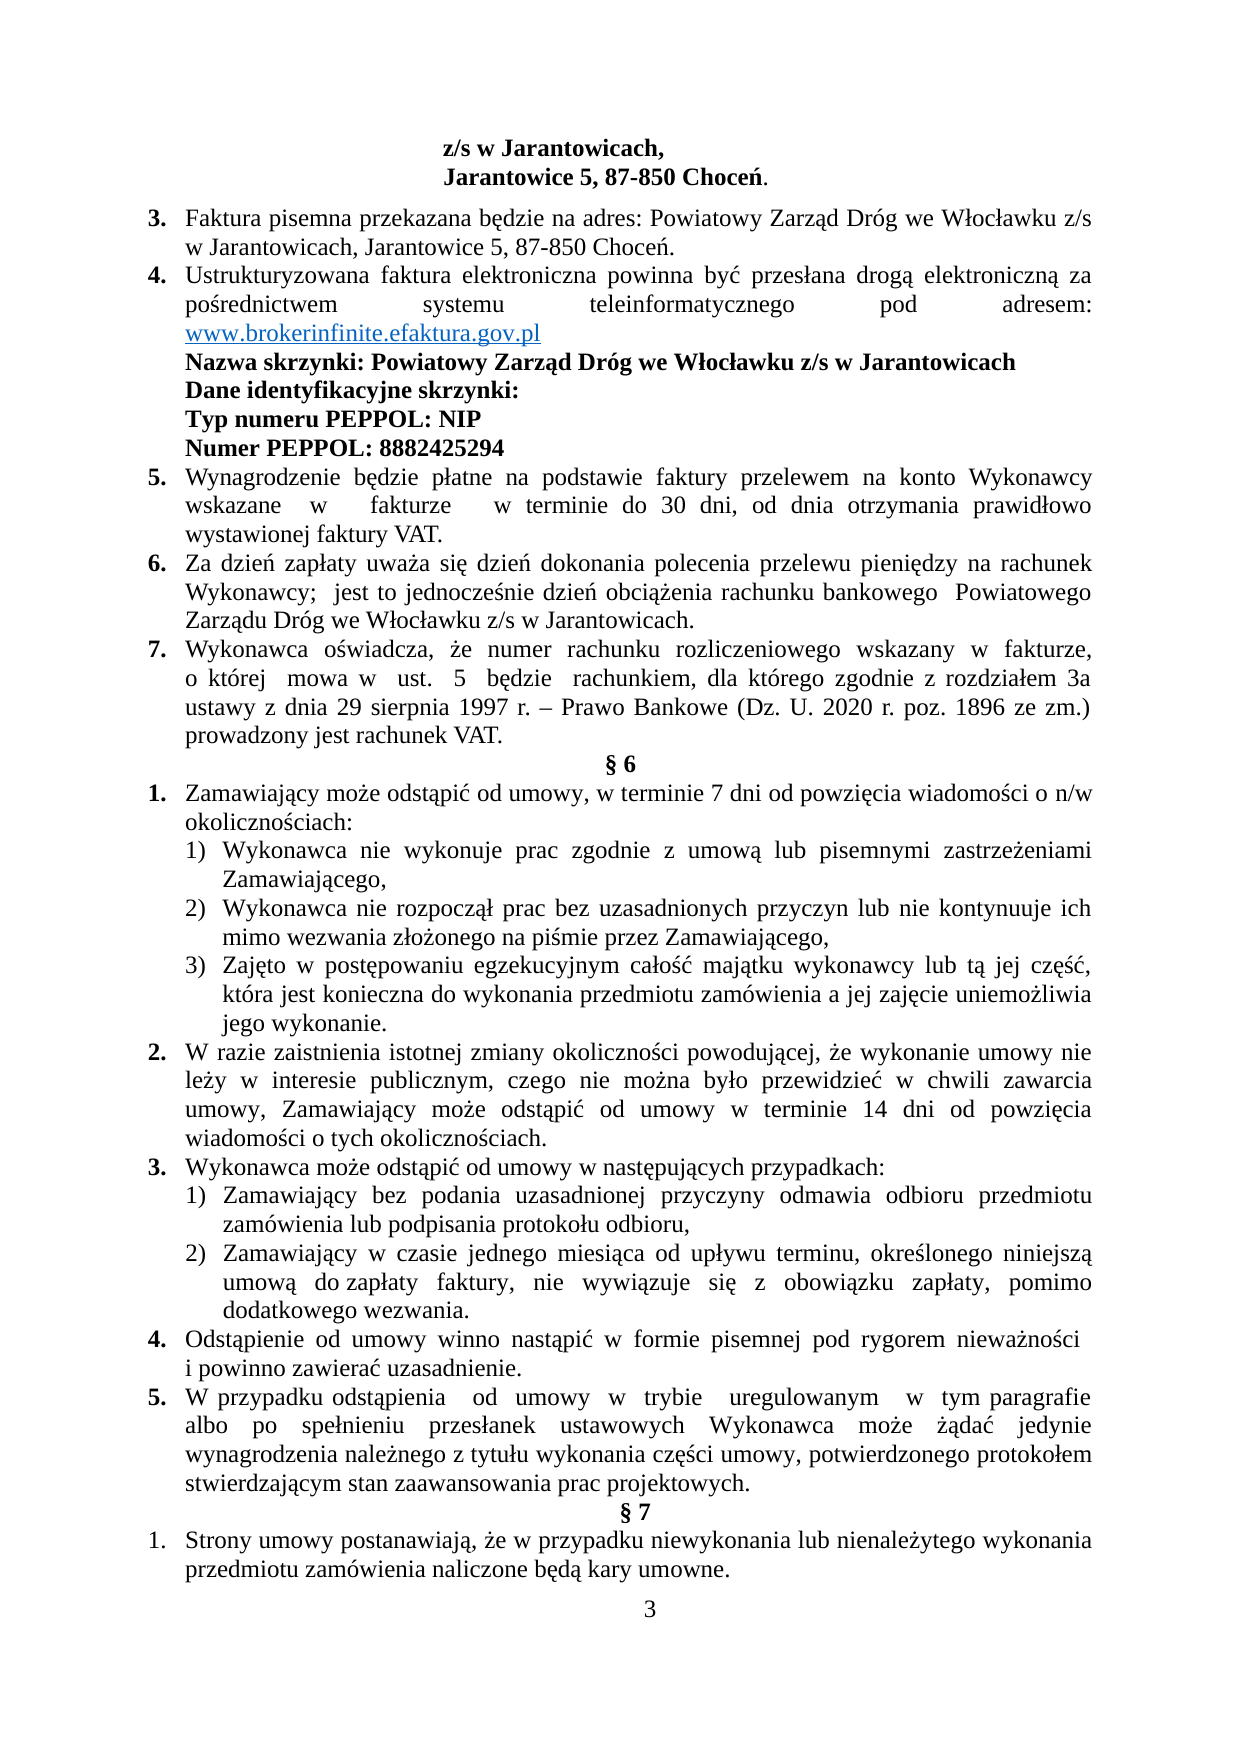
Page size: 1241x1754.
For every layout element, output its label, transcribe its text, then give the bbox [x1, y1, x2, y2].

list Faktura pisemna przekazana będzie na adres: Powiatowy Zarząd Dróg we Włocławku z/s w Jarantowicach, Jarantowice 5, 87-850 Choceń. [148, 203, 1093, 260]
text Jarantowice 5, 87-850 Choceń. [369, 162, 1093, 190]
list Wykonawca może odstąpić od umowy w następujących przypadkach: [148, 1152, 1093, 1180]
list Ustrukturyzowana faktura elektroniczna powinna być przesłana drogą elektroniczną za pośrednictwem systemu teleinformatycznego pod adresem: www.brokerinfinite.efaktura.gov.pl [148, 260, 1093, 347]
list W razie zaistnienia istotnej zmiany okoliczności powodującej, że wykonanie umowy nie leży w interesie publicznym, czego nie można było przewidzieć w chwili zawarcia umowy, Zamawiający może odstąpić od umowy w terminie 14 dni od powzięcia wiadomości o tych okolicznościach. [148, 1037, 1093, 1152]
text § 7 [177, 1497, 1093, 1525]
list Wykonawca nie wykonuje prac zgodnie z umową lub pisemnymi zastrzeżeniami Zamawiającego, [185, 835, 1093, 893]
list Za dzień zapłaty uważa się dzień dokonania polecenia przelewu pieniędzy na rachunek Wykonawcy; jest to jednocześnie dzień obciążenia rachunku bankowego Powiatowego Zarządu Dróg we Włocławku z/s w Jarantowicach. [148, 548, 1093, 634]
list Wykonawca oświadcza, że numer rachunku rozliczeniowego wskazany w fakturze, o której mowa w ust. 5 będzie rachunkiem, dla którego zgodnie z rozdziałem 3a ustawy z dnia 29 sierpnia 1997 r. – Prawo Bankowe (Dz. U. 2020 r. poz. 1896 ze zm.) prowadzony jest rachunek VAT. [148, 634, 1093, 749]
list Wykonawca nie rozpoczął prac bez uzasadnionych przyczyn lub nie kontynuuje ich mimo wezwania złożonego na piśmie przez Zamawiającego, [185, 893, 1093, 950]
list Odstąpienie od umowy winno nastąpić w formie pisemnej pod rygorem nieważności i powinno zawierać uzasadnienie. [148, 1324, 1093, 1382]
text Typ numeru PEPPOL: NIP [185, 404, 1093, 433]
list Zajęto w postępowaniu egzekucyjnym całość majątku wykonawcy lub tą jej część, która jest konieczna do wykonania przedmiotu zamówienia a jej zajęcie uniemożliwia jego wykonanie. [185, 950, 1093, 1037]
text Numer PEPPOL: 8882425294 [185, 433, 1093, 462]
text Dane identyfikacyjne skrzynki: [185, 375, 1093, 404]
list W przypadku odstąpienia od umowy w trybie uregulowanym w tym paragrafie albo po spełnieniu przesłanek ustawowych Wykonawca może żądać jedynie wynagrodzenia należnego z tytułu wykonania części umowy, potwierdzonego protokołem stwierdzającym stan zaawansowania prac projektowych. [148, 1382, 1093, 1497]
text z/s w Jarantowicach, [369, 133, 1093, 162]
list Zamawiający w czasie jednego miesiąca od upływu terminu, określonego niniejszą umową do zapłaty faktury, nie wywiązuje się z obowiązku zapłaty, pomimo dodatkowego wezwania. [185, 1238, 1093, 1324]
list Strony umowy postanawiają, że w przypadku niewykonania lub nienależytego wykonania przedmiotu zamówienia naliczone będą kary umowne. [148, 1525, 1093, 1583]
text Nazwa skrzynki: Powiatowy Zarząd Dróg we Włocławku z/s w Jarantowicach [185, 347, 1093, 375]
list Zamawiający bez podania uzasadnionej przyczyny odmawia odbioru przedmiotu zamówienia lub podpisania protokołu odbioru, [185, 1180, 1093, 1238]
list Zamawiający może odstąpić od umowy, w terminie 7 dni od powzięcia wiadomości o n/w okolicznościach: [148, 778, 1093, 835]
text § 6 [148, 749, 1093, 778]
list Wynagrodzenie będzie płatne na podstawie faktury przelewem na konto Wykonawcy wskazane w fakturze w terminie do 30 dni, od dnia otrzymania prawidłowo wystawionej faktury VAT. [148, 462, 1093, 548]
